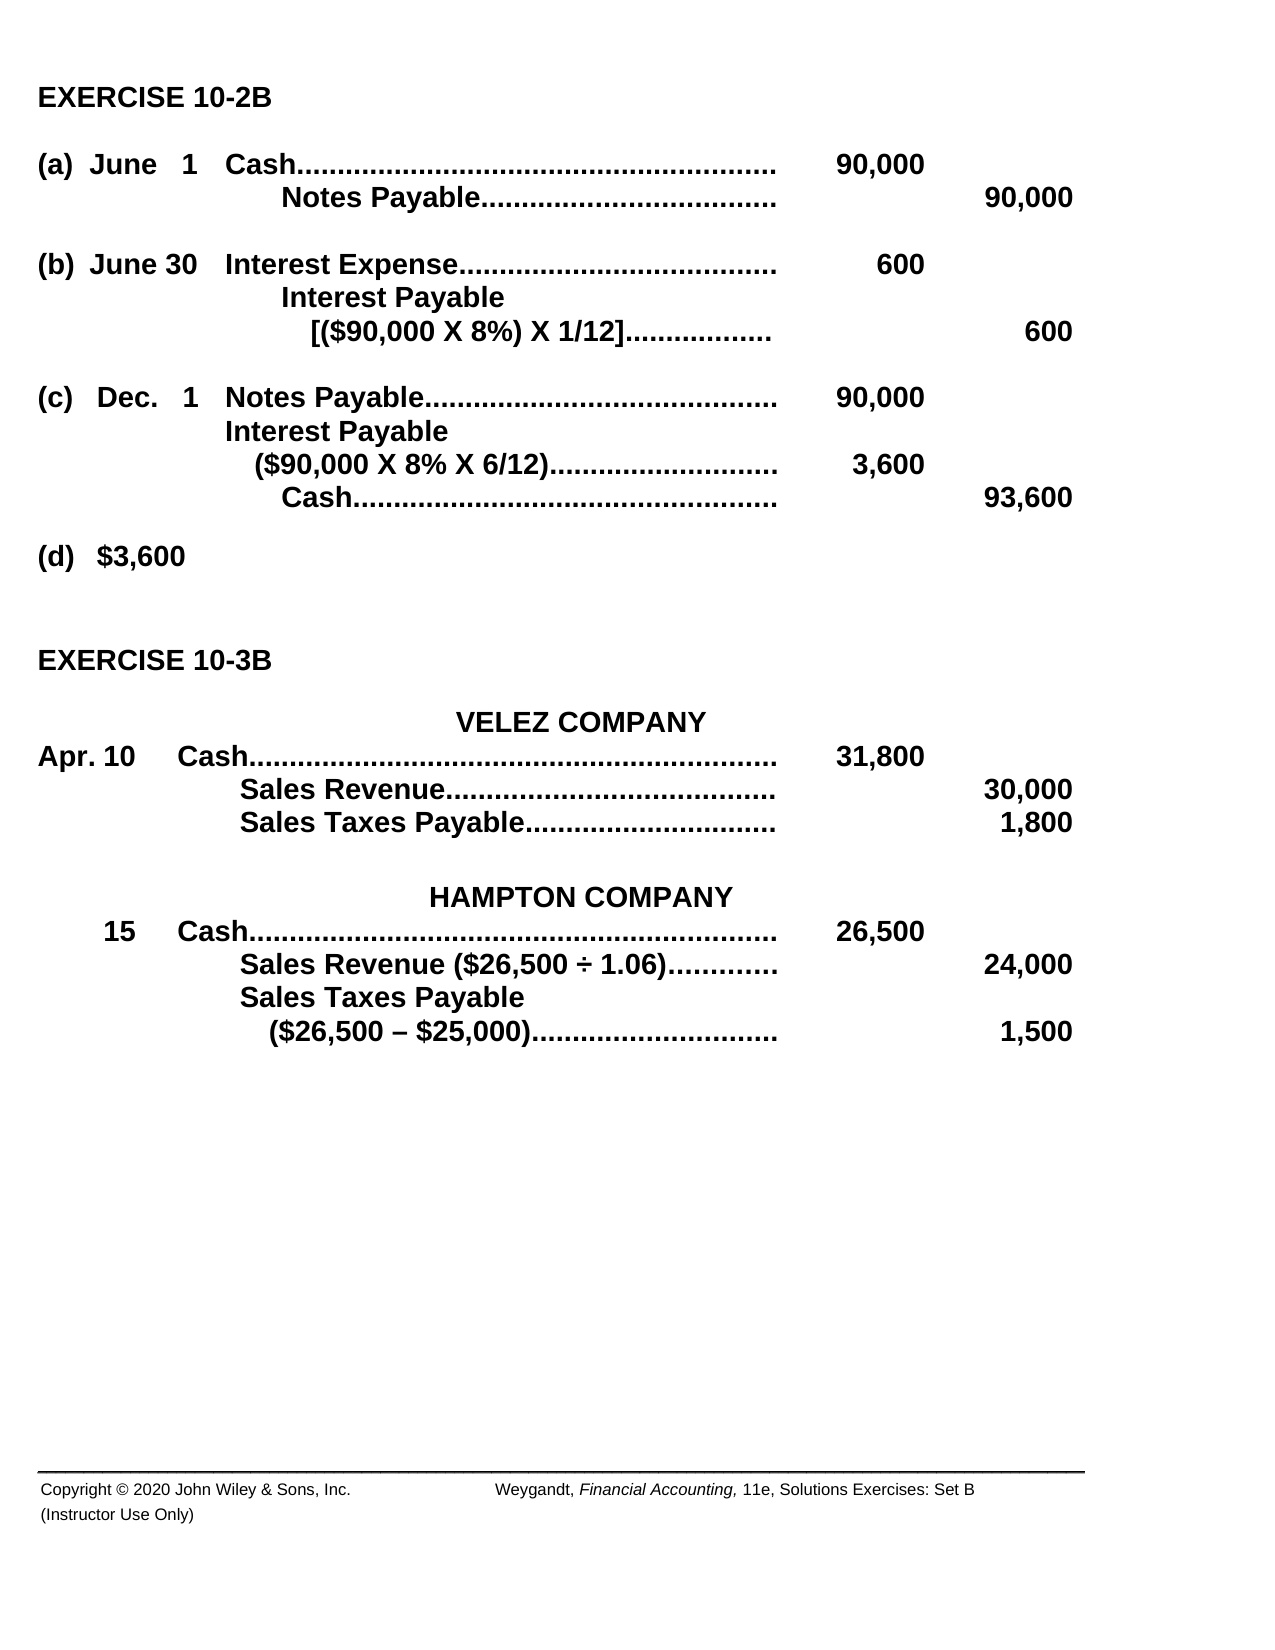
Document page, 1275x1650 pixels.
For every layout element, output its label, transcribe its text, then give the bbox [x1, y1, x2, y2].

text Interest Payable [37, 281, 1125, 314]
text Sales Revenue 30,000 [37, 773, 1125, 806]
text Notes Payable 90,000 [37, 181, 1125, 214]
text 15 Cash 26,500 [37, 914, 1125, 948]
text (c) Dec. 1 Notes Payable 90,000 [37, 381, 1125, 414]
text (a) June 1 Cash 90,000 [37, 148, 1125, 181]
text EXERCISE 10-2B [37, 81, 1125, 114]
text Sales Revenue ($26,500 ÷ 1.06) 24,000 [37, 948, 1125, 981]
text ($26,500 – $25,000) 1,500 [37, 1014, 1125, 1048]
text Interest Payable [37, 414, 1125, 448]
text (d) $3,600 [37, 539, 1125, 573]
text ($90,000 X 8% X 6/12) 3,600 [37, 448, 1125, 481]
text (b) June 30 Interest Expense 600 [37, 248, 1125, 281]
text Apr. 10 Cash 31,800 [37, 739, 1125, 773]
text Cash 93,600 [37, 481, 1125, 514]
text HAMPTON COMPANY [37, 881, 1125, 914]
text Sales Taxes Payable [37, 981, 1125, 1014]
text [($90,000 X 8%) X 1/12] 600 [37, 314, 1125, 348]
text VELEZ COMPANY [37, 706, 1125, 739]
text Sales Taxes Payable 1,800 [37, 806, 1125, 839]
text EXERCISE 10-3B [37, 643, 1125, 677]
